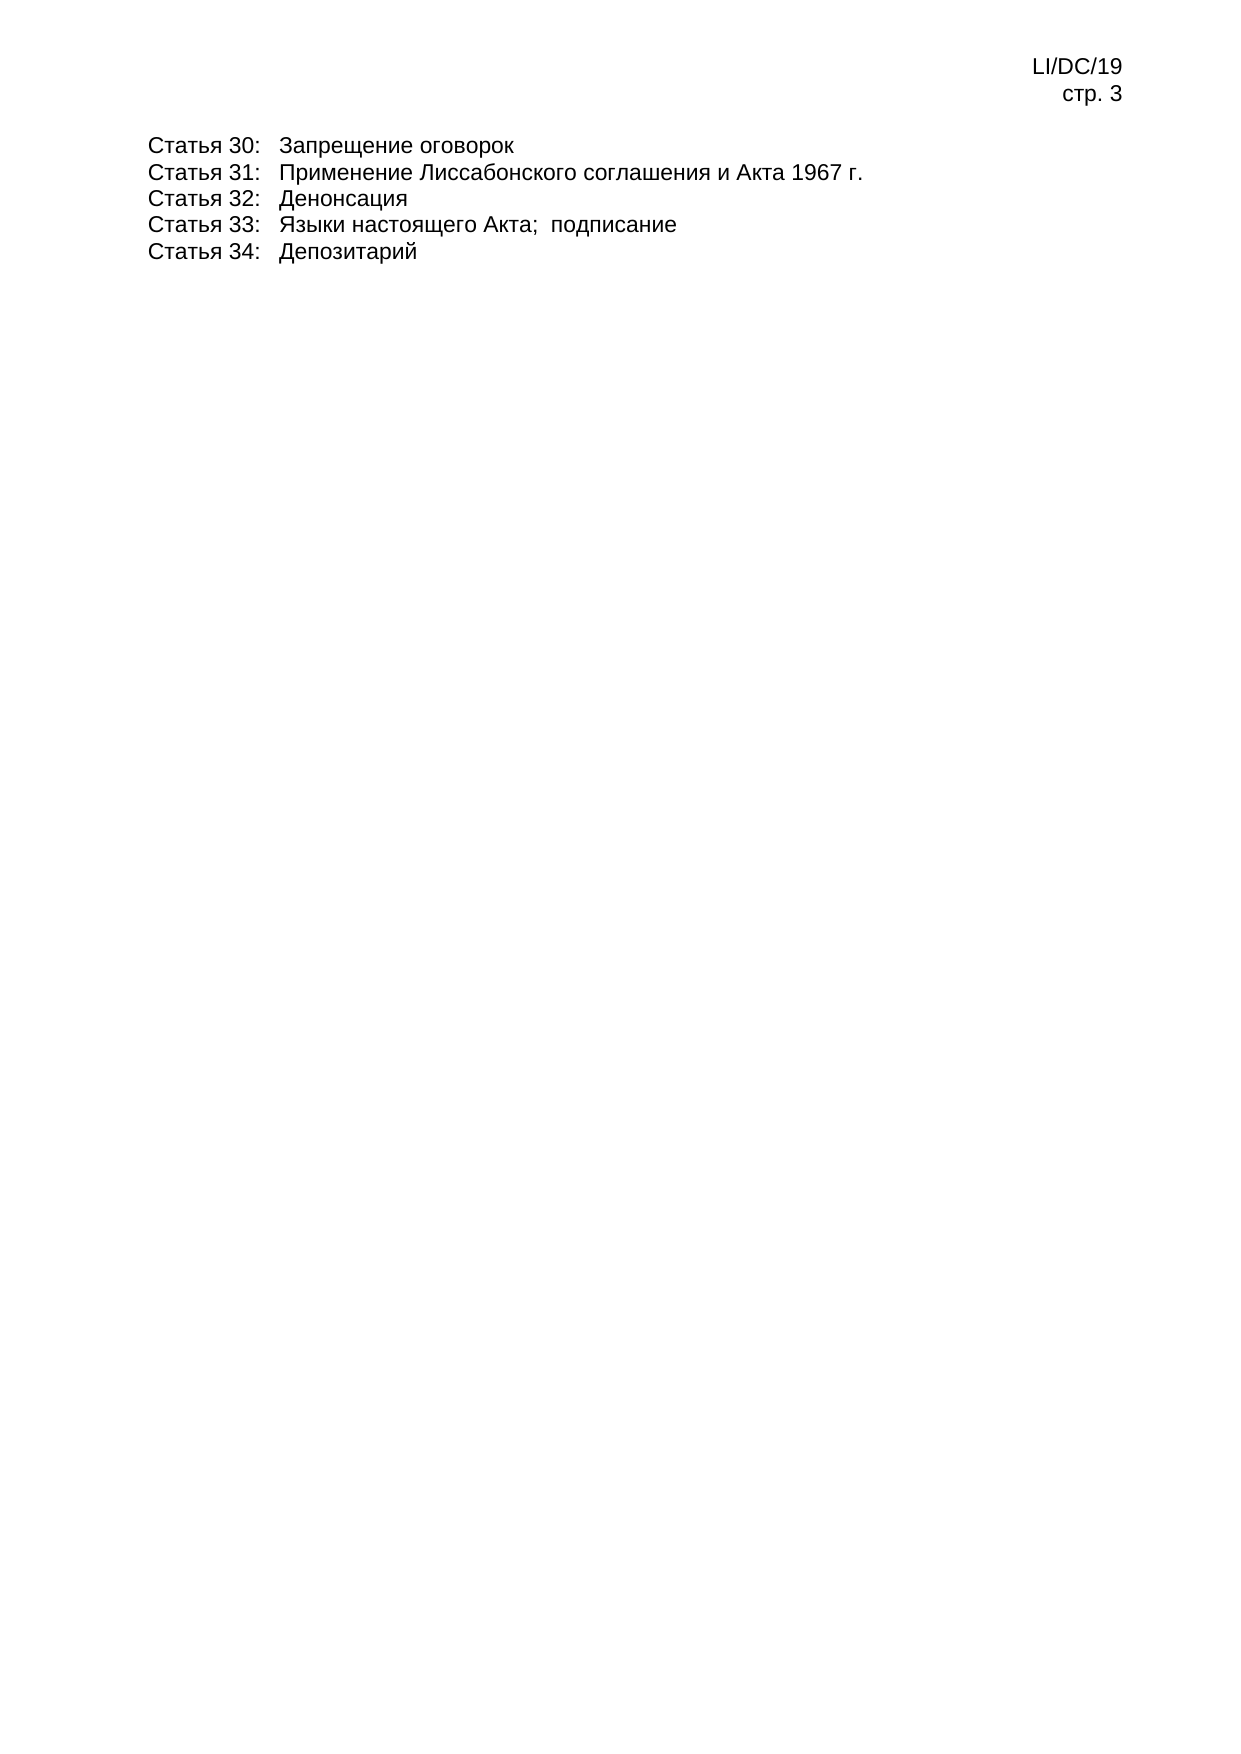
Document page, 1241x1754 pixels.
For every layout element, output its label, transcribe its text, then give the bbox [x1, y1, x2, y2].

text Статья 33: Языки настоящего Акта; подписание [148, 211, 1122, 238]
text Статья 31: Применение Лиссабонского соглашения и Акта 1967 г. [148, 158, 1122, 185]
text Статья 32: Денонсация [148, 185, 1122, 211]
text Статья 34: Депозитарий [148, 238, 1122, 264]
text Статья 30: Запрещение оговорок [148, 132, 1122, 158]
